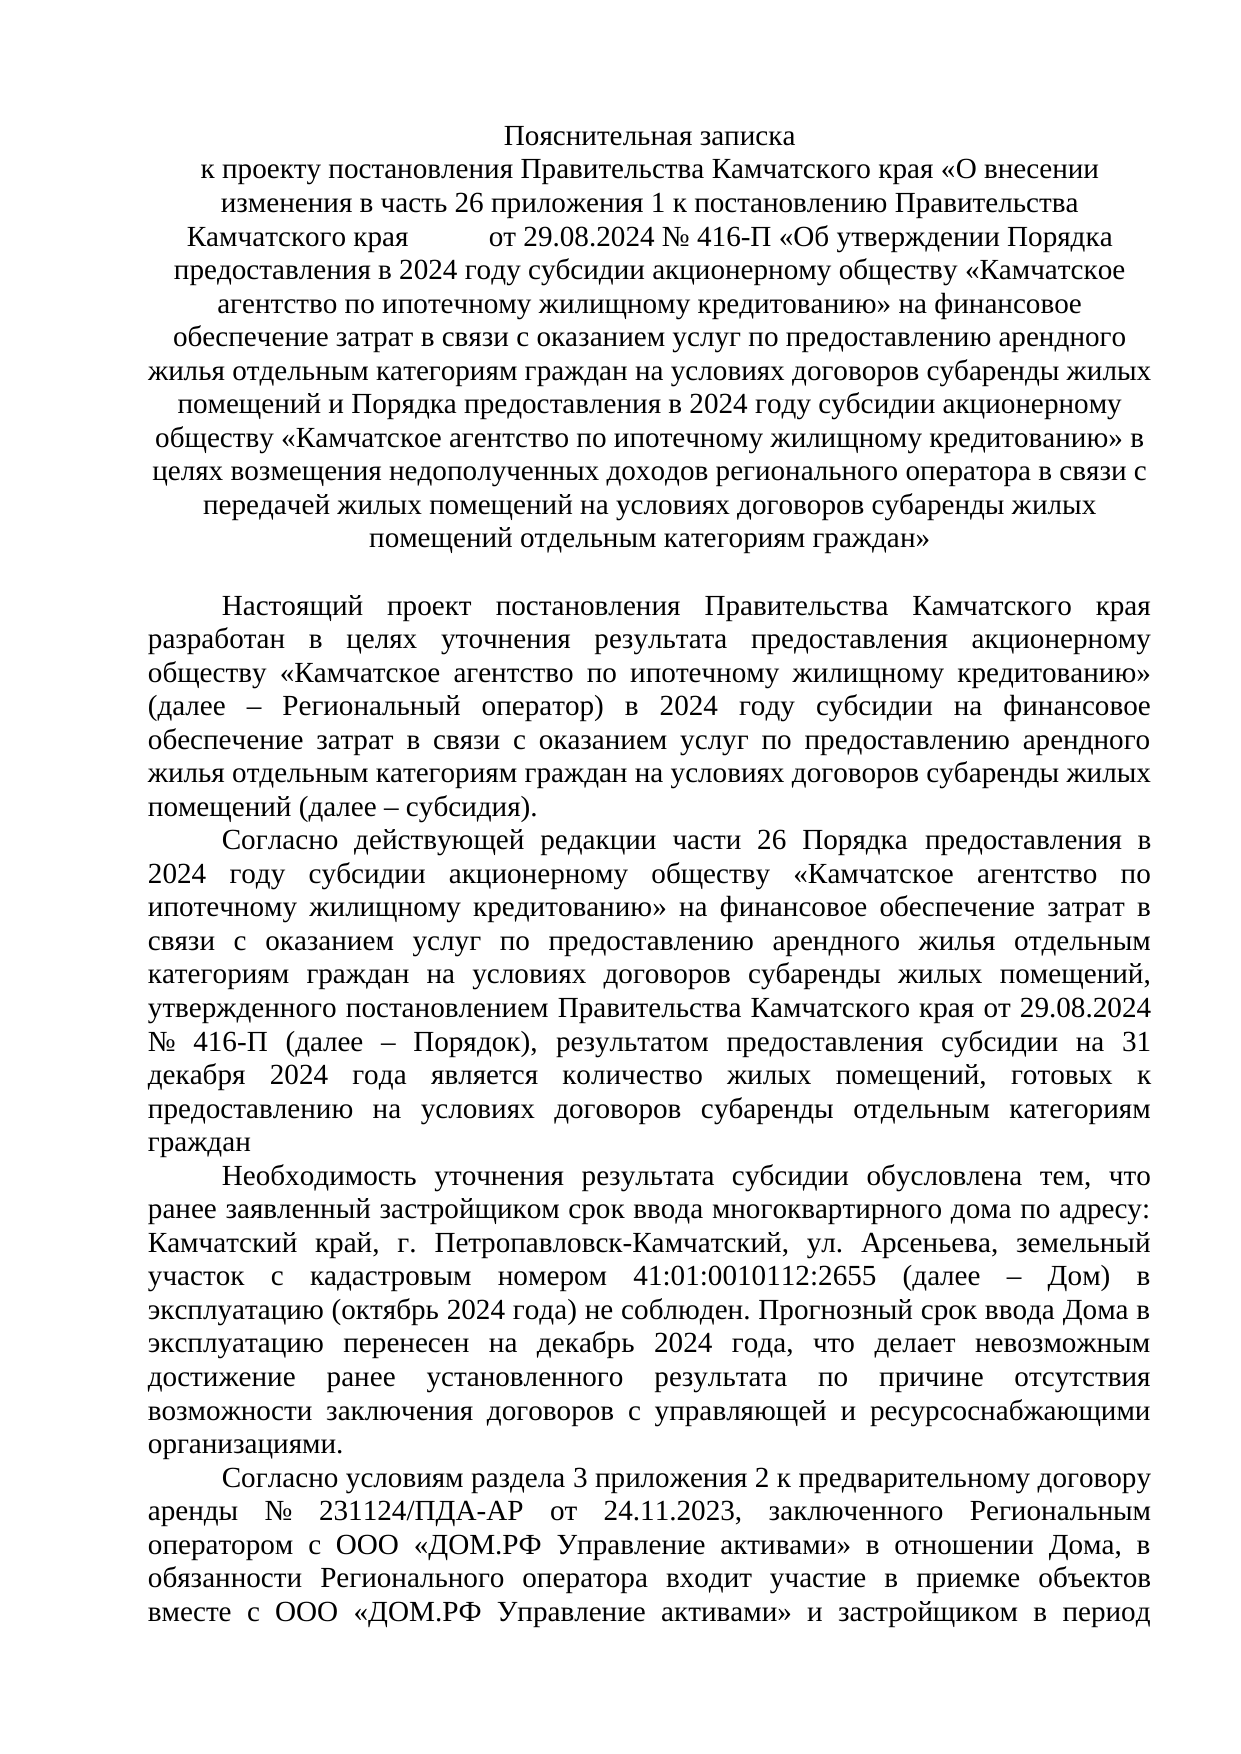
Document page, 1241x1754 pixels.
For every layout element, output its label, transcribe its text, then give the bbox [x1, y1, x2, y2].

text к проекту постановления Правительства Камчатского края «О внесении изменения в часть 26 приложения 1 к постановлению Правительства Камчатского края от 29.08.2024 № 416-П «Об утверждении Порядка предоставления в 2024 году субсидии акционерному обществу «Камчатское агентство по ипотечному жилищному кредитованию» на финансовое обеспечение затрат в связи с оказанием услуг по предоставлению арендного жилья отдельным категориям граждан на условиях договоров субаренды жилых помещений и Порядка предоставления в 2024 году субсидии акционерному обществу «Камчатское агентство по ипотечному жилищному кредитованию» в целях возмещения недополученных доходов регионального оператора в связи с передачей жилых помещений на условиях договоров субаренды жилых помещений отдельным категориям граждан» [148, 152, 1152, 554]
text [148, 1460, 1152, 1627]
text Согласно действующей редакции части 26 Порядка предоставления в 2024 году субсидии акционерному обществу «Камчатское агентство по ипотечному жилищному кредитованию» на финансовое обеспечение затрат в связи с оказанием услуг по предоставлению арендного жилья отдельным категориям граждан на условиях договоров субаренды жилых помещений, утвержденного постановлением Правительства Камчатского края от 29.08.2024 № 416-П (далее – Порядок), результатом предоставления субсидии на 31 декабря 2024 года является количество жилых помещений, готовых к предоставлению на условиях договоров субаренды отдельным категориям граждан [148, 822, 1152, 1158]
text Пояснительная записка [148, 118, 1152, 152]
text Необходимость уточнения результата субсидии обусловлена тем, что ранее заявленный застройщиком срок ввода многоквартирного дома по адресу: Камчатский край, г. Петропавловск-Камчатский, ул. Арсеньева, земельный участок с кадастровым номером 41:01:0010112:2655 (далее – Дом) в эксплуатацию (октябрь 2024 года) не соблюден. Прогнозный срок ввода Дома в эксплуатацию перенесен на декабрь 2024 года, что делает невозможным достижение ранее установленного результата по причине отсутствия возможности заключения договоров с управляющей и ресурсоснабжающими организациями. [148, 1158, 1152, 1460]
text Настоящий проект постановления Правительства Камчатского края разработан в целях уточнения результата предоставления акционерному обществу «Камчатское агентство по ипотечному жилищному кредитованию» (далее – Региональный оператор) в 2024 году субсидии на финансовое обеспечение затрат в связи с оказанием услуг по предоставлению арендного жилья отдельным категориям граждан на условиях договоров субаренды жилых помещений (далее – субсидия). [148, 588, 1152, 822]
